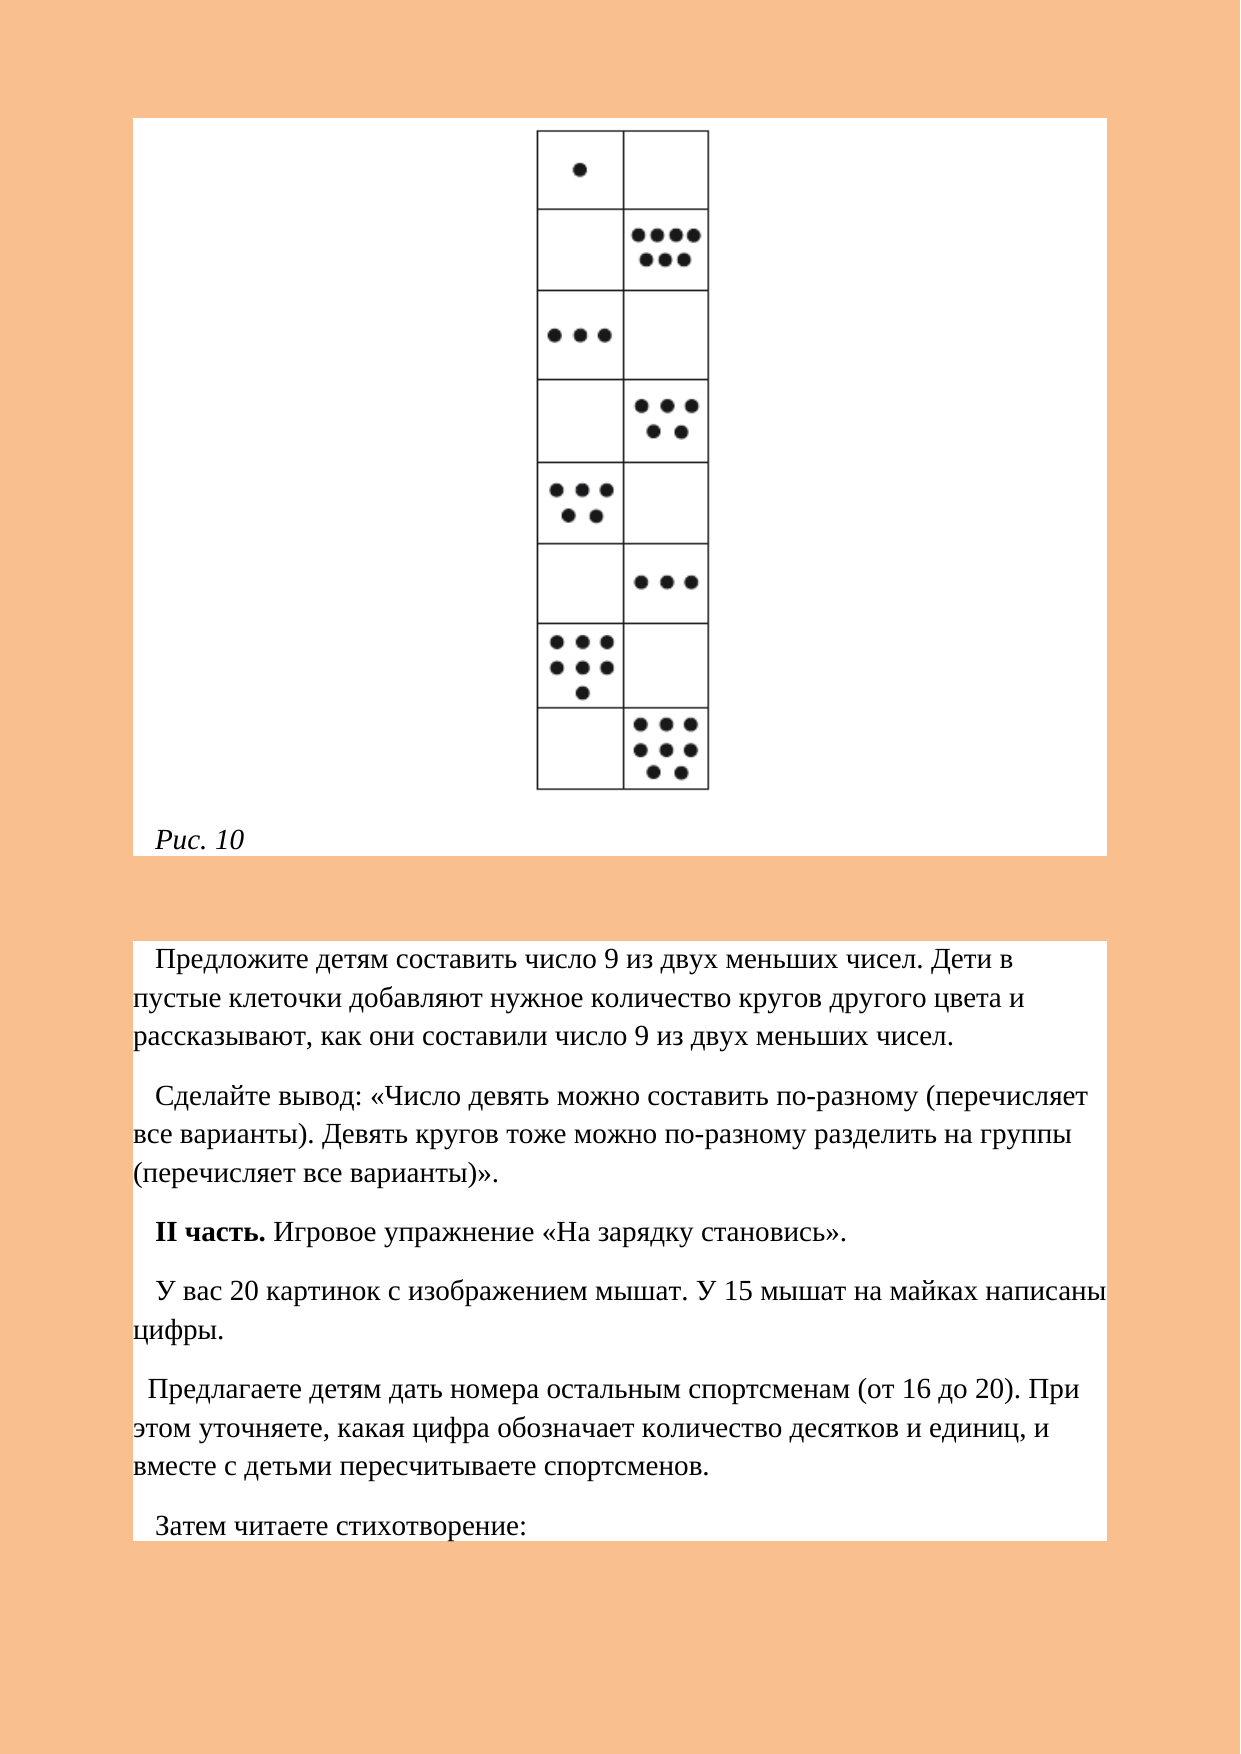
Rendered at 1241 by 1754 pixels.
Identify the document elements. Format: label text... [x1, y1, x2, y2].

text Предложите детям составить число 9 из двух меньших чисел. Дети в пустые клеточки добавляют нужное количество кругов другого цвета и рассказывают, как они составили число 9 из двух меньших чисел. [133, 941, 1107, 1052]
text II часть. Игровое упражнение «На зарядку становись». [133, 1214, 1107, 1248]
text У вас 20 картинок с изображением мышат. У 15 мышат на майках написаны цифры. [133, 1273, 1107, 1346]
text Рис. 10 [133, 822, 1107, 856]
picture [526, 118, 714, 798]
text Предлагаете детям дать номера остальным спортсменам (от 16 до 20). При этом уточняете, какая цифра обозначает количество десятков и единиц, и вместе с детьми пересчитываете спортсменов. [133, 1371, 1107, 1482]
text Затем читаете стихотворение: [133, 1508, 1107, 1541]
text Сделайте вывод: «Число девять можно составить по-разному (перечисляет все варианты). Девять кругов тоже можно по-разному разделить на группы (перечисляет все варианты)». [133, 1078, 1107, 1188]
